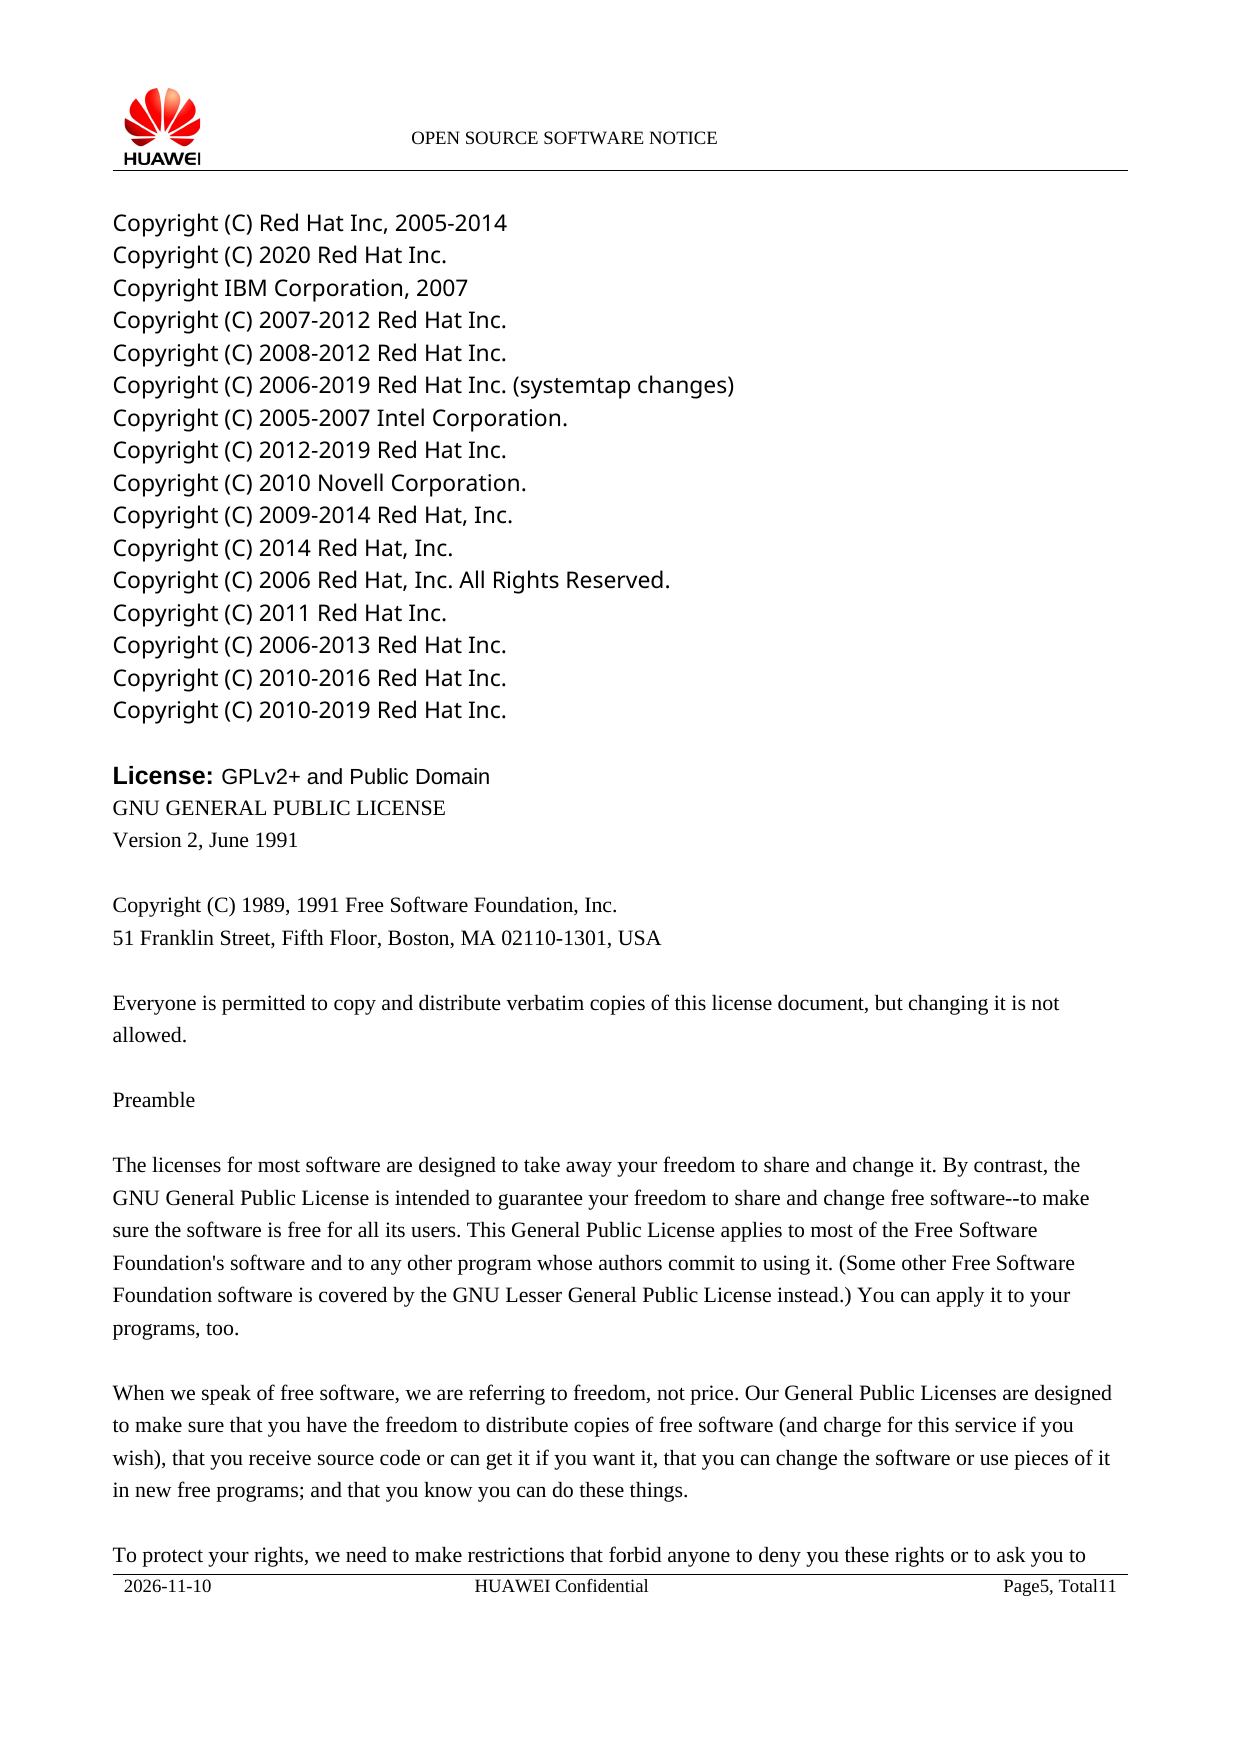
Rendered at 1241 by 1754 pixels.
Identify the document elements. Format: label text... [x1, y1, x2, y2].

text License: GPLv2+ and Public Domain [112, 759, 1128, 791]
picture [124, 88, 201, 165]
